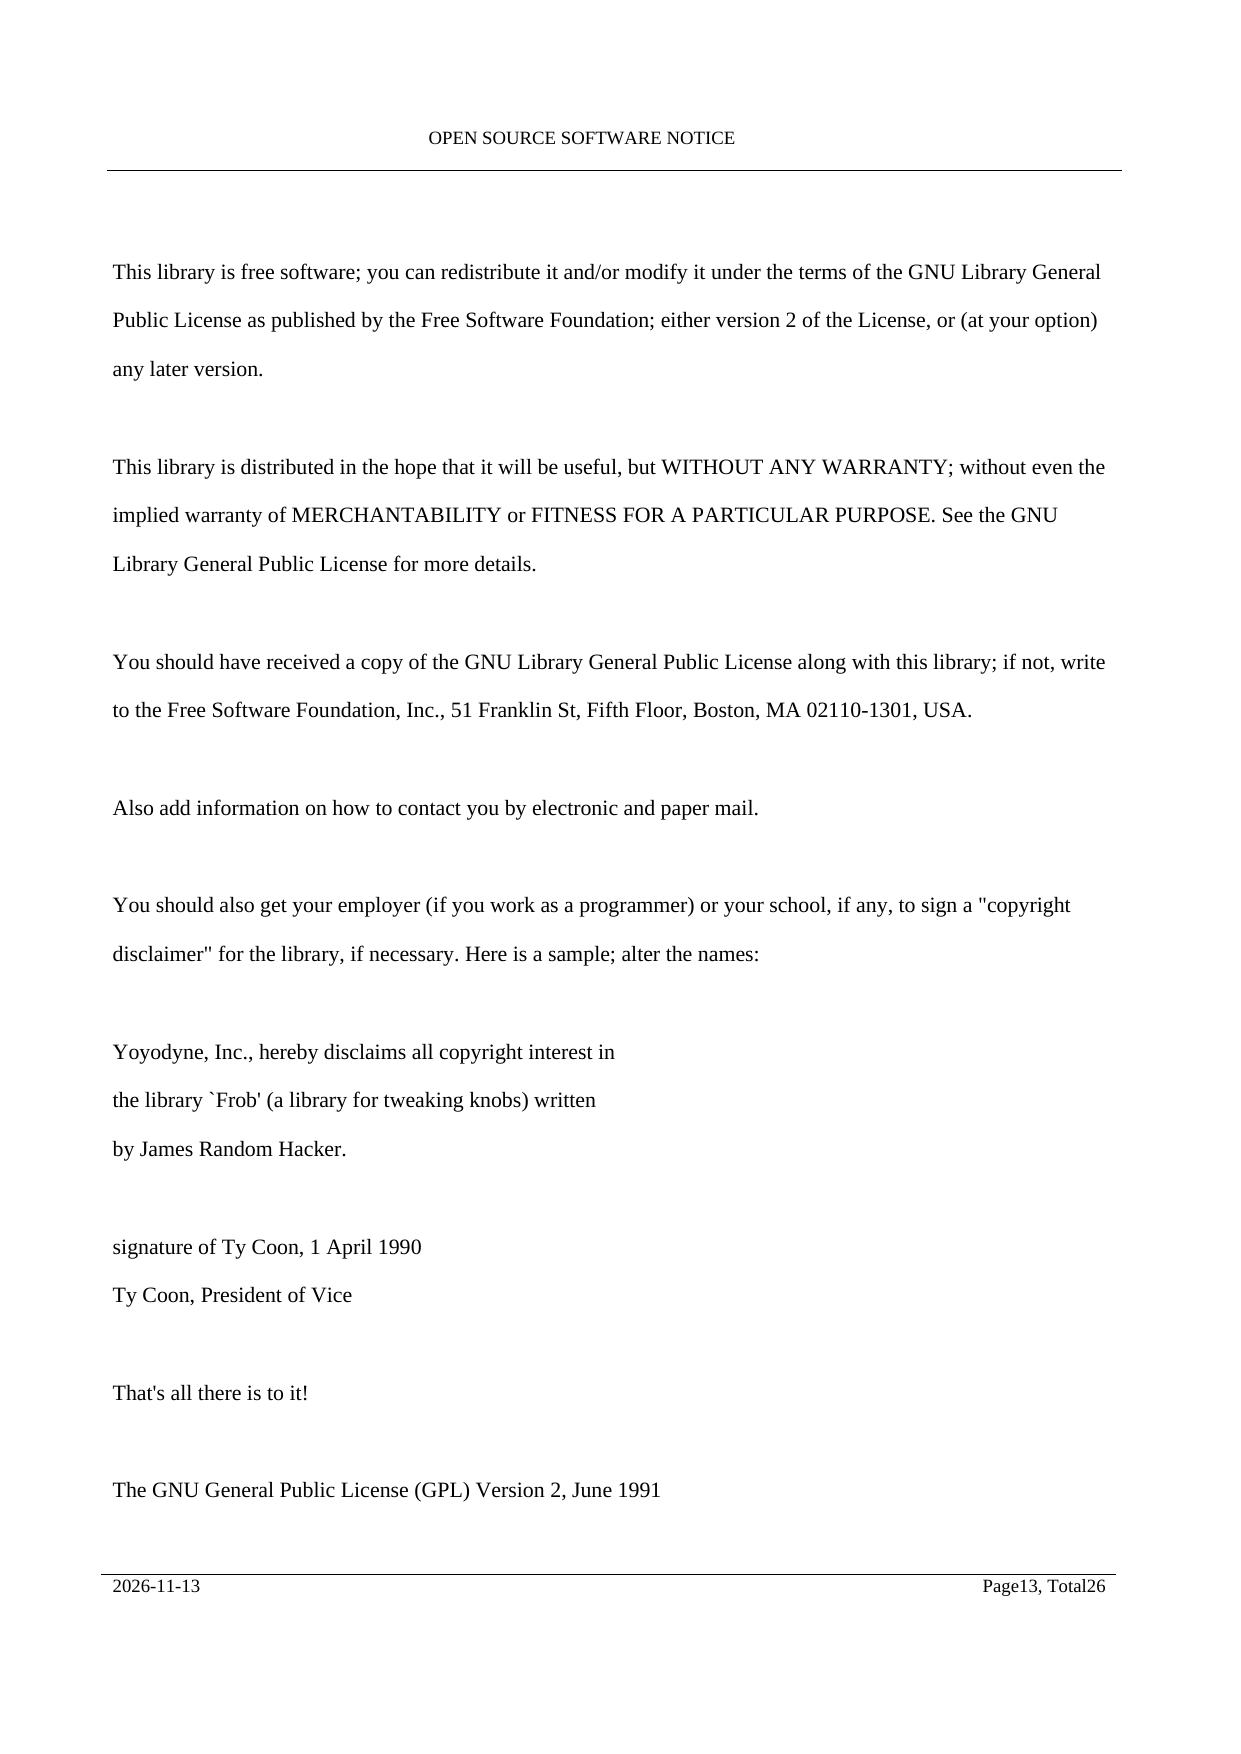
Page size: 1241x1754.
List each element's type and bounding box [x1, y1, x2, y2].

text [112, 206, 1128, 1506]
